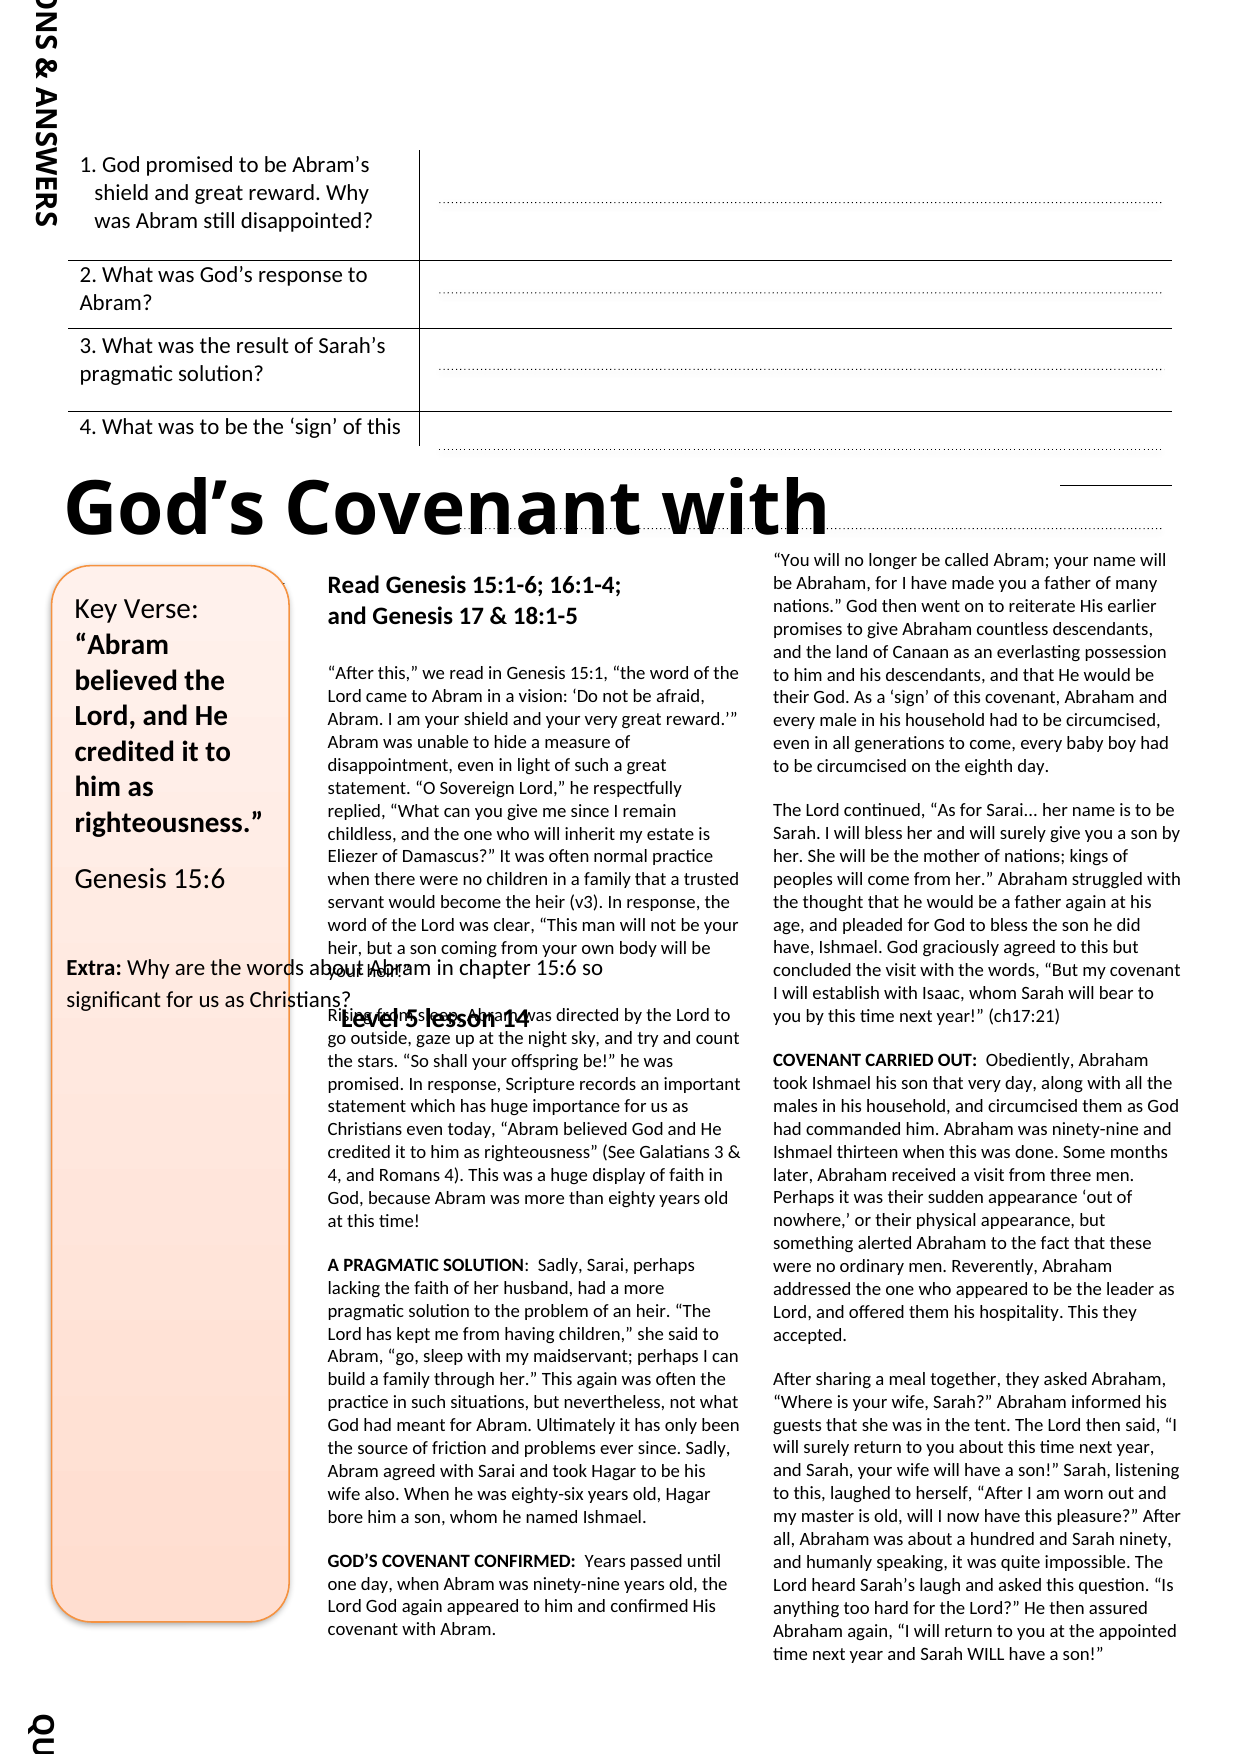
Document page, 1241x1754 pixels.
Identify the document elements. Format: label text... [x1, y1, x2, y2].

table_cell [420, 412, 1172, 484]
table_cell [1060, 486, 1172, 562]
table_cell [420, 261, 1172, 328]
table_cell 3. What was the result of Sarah’s pragmatic solution? [68, 329, 419, 411]
table_cell [420, 329, 1172, 411]
table_cell 4. What was to be the ‘sign’ of this covenant and who was it for? [68, 412, 419, 446]
table_header 1. God promised to be Abram’s shield and great reward. Why was Abram still disappointed? [68, 150, 419, 259]
table_cell 2. What was God’s response to Abram? [68, 261, 419, 328]
table_header [420, 150, 1172, 259]
